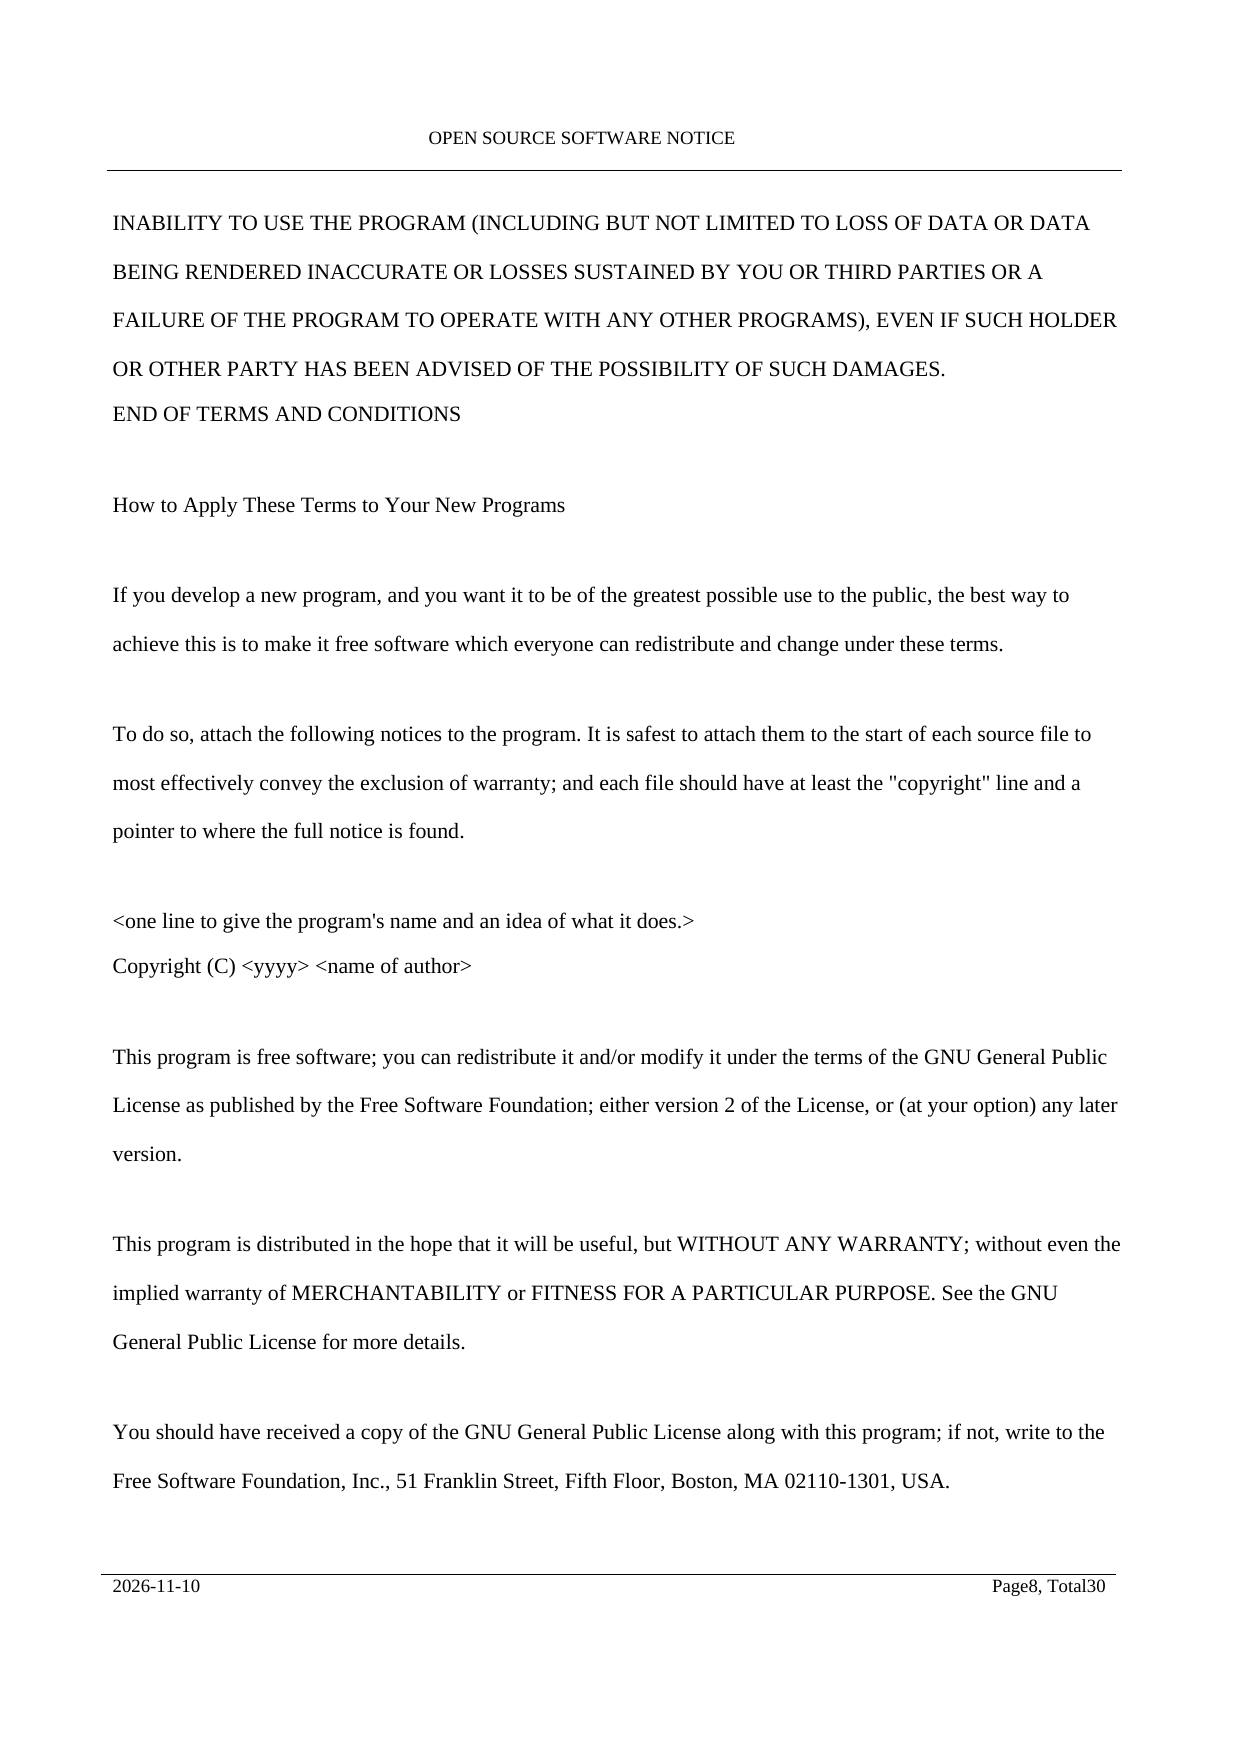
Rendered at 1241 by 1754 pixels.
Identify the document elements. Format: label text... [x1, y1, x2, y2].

text You should have received a copy of the GNU General Public License along with this program; if not, write to the Free Software Foundation, Inc., 51 Franklin Street, Fifth Floor, Boston, MA 02110-1301, USA. [112, 1416, 1128, 1497]
text To do so, attach the following notices to the program. It is safest to attach them to the start of each source file to most effectively convey the exclusion of warranty; and each file should have at least the "copyright" line and a pointer to where the full notice is found. [112, 717, 1128, 847]
text Copyright (C) <yyyy> <name of author> [112, 950, 1128, 982]
text <one line to give the program's name and an idea of what it does.> [112, 905, 1128, 937]
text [112, 206, 1128, 385]
text If you develop a new program, and you want it to be of the greatest possible use to the public, the best way to achieve this is to make it free software which everyone can redistribute and change under these terms. [112, 578, 1128, 659]
text This program is distributed in the hope that it will be useful, but WITHOUT ANY WARRANTY; without even the implied warranty of MERCHANTABILITY or FITNESS FOR A PARTICULAR PURPOSE. See the GNU General Public License for more details. [112, 1228, 1128, 1358]
text END OF TERMS AND CONDITIONS [112, 398, 1128, 430]
text This program is free software; you can redistribute it and/or modify it under the terms of the GNU General Public License as published by the Free Software Foundation; either version 2 of the License, or (at your option) any later version. [112, 1040, 1128, 1170]
text How to Apply These Terms to Your New Programs [112, 488, 1128, 520]
